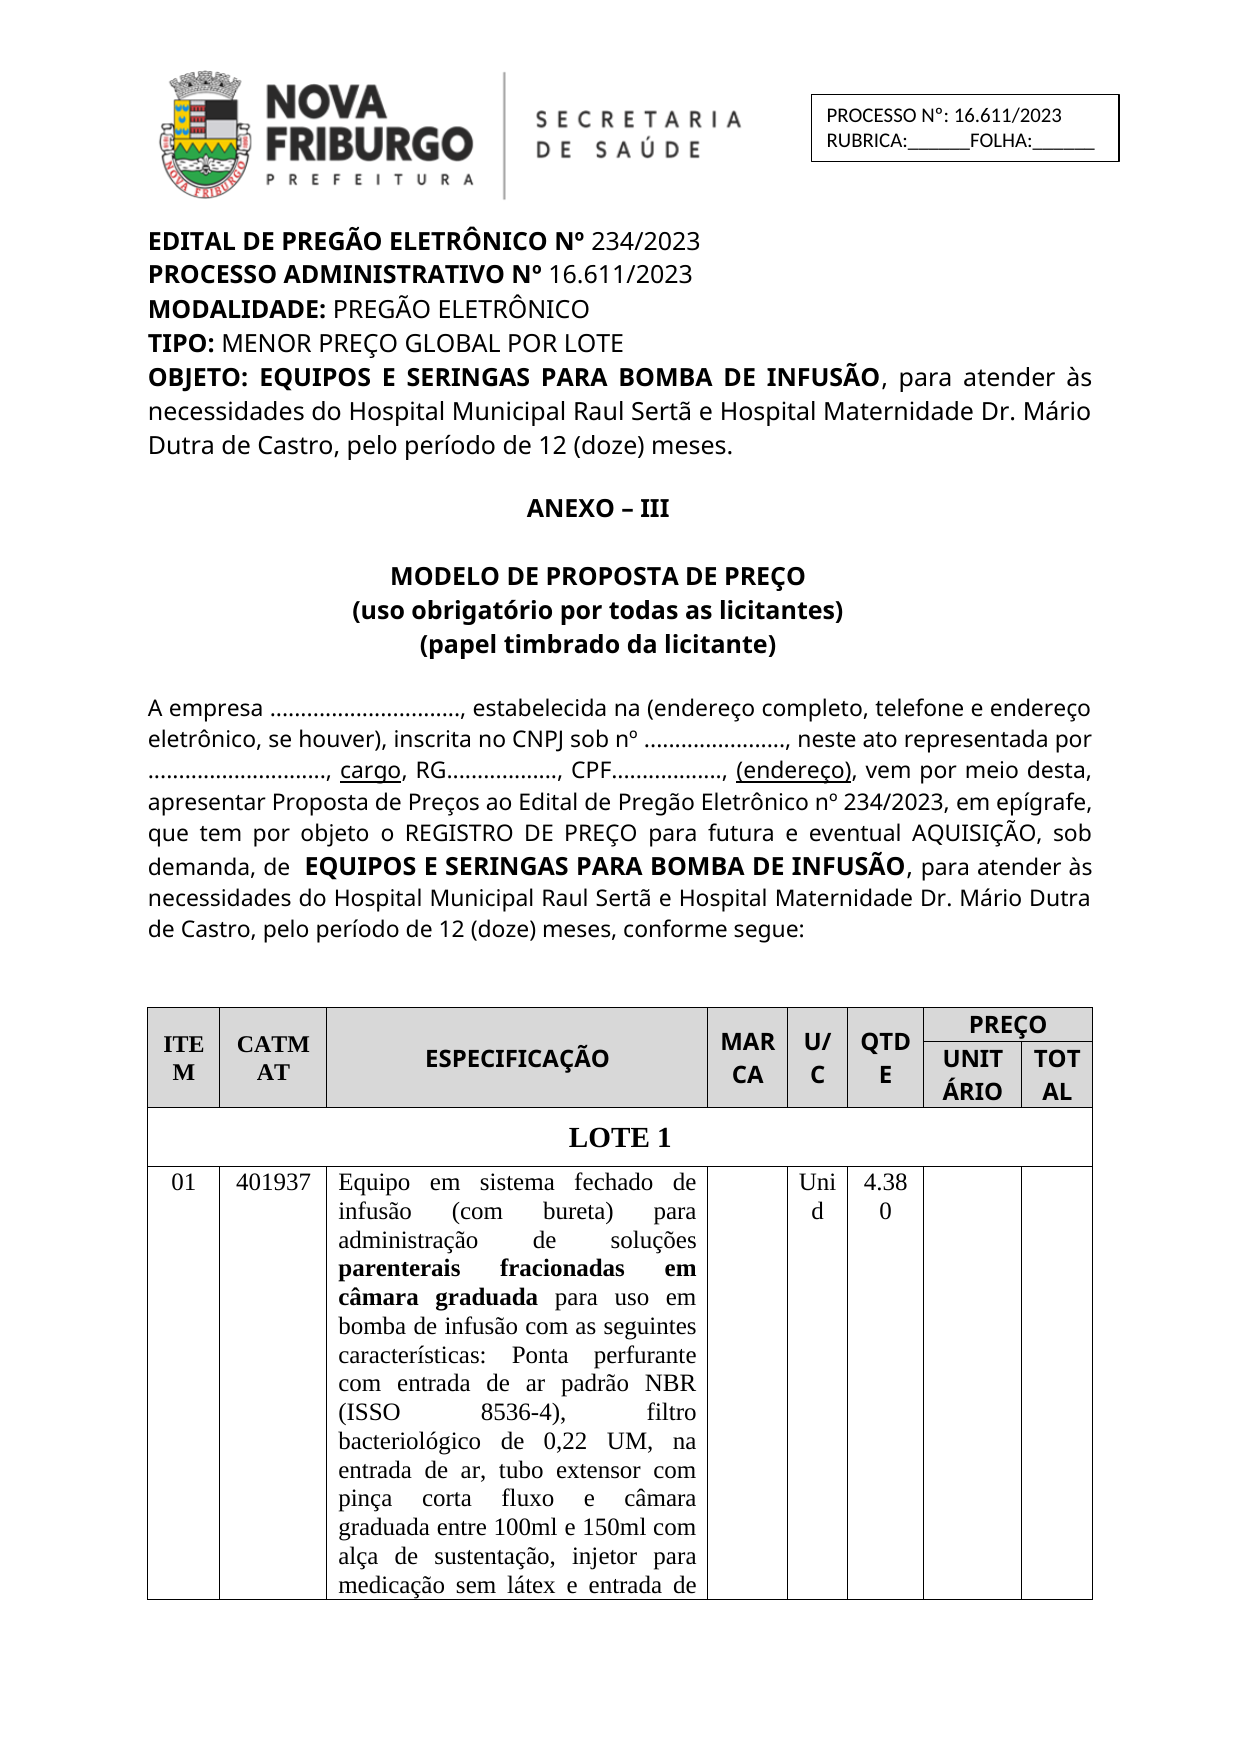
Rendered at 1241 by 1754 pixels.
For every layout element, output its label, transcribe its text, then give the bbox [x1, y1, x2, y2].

table_cell Unid [788, 1167, 847, 1598]
text (papel timbrado da licitante) [103, 627, 1092, 661]
text TIPO: MENOR PREÇO GLOBAL POR LOTE [148, 325, 1092, 359]
table_cell [924, 1167, 1021, 1598]
picture [147, 59, 758, 214]
table_cell UNITÁRIO [924, 1042, 1021, 1107]
table_cell 401937 [220, 1167, 326, 1598]
table_cell 4.380 [848, 1167, 923, 1598]
table_header ITEM [148, 1008, 219, 1107]
table_header ESPECIFICAÇÃO [327, 1008, 707, 1107]
text MODALIDADE: PREGÃO ELETRÔNICO [148, 291, 1092, 325]
table_cell [708, 1167, 787, 1598]
text PROCESSO ADMINISTRATIVO Nº 16.611/2023 [148, 257, 1092, 291]
list A empresa ..............................., estabelecida na (endereço completo, telefone e endereço eletrônico, se houver), inscrita no CNPJ sob nº ......................., neste ato representada por ............................., cargo, RG.................., CPF.................., (endereço), vem por meio desta, apresentar Proposta de Preços ao Edital de Pregão Eletrônico nº 234/2023, em epígrafe, que tem por objeto o REGISTRO DE PREÇO para futura e eventual AQUISIÇÃO, sob demanda, de EQUIPOS E SERINGAS PARA BOMBA DE INFUSÃO, para atender às necessidades do Hospital Municipal Raul Sertã e Hospital Maternidade Dr. Mário Dutra de Castro, pelo período de 12 (doze) meses, conforme segue: [148, 692, 1092, 945]
text (uso obrigatório por todas as licitantes) [103, 592, 1092, 627]
text ANEXO – III [103, 490, 1092, 524]
table_cell 01 [148, 1167, 219, 1598]
table_header QTDE [848, 1008, 923, 1107]
text OBJETO: EQUIPOS E SERINGAS PARA BOMBA DE INFUSÃO, para atender às necessidades do Hospital Municipal Raul Sertã e Hospital Maternidade Dr. Mário Dutra de Castro, pelo período de 12 (doze) meses. [148, 359, 1092, 462]
table_cell TOTAL [1022, 1042, 1092, 1107]
table_header U/C [788, 1008, 847, 1107]
table_header MARCA [708, 1008, 787, 1107]
table_cell [1022, 1167, 1092, 1598]
table_cell LOTE 1 [148, 1108, 1092, 1166]
text Modelo de proposta DE PREÇO [103, 558, 1092, 592]
table_header CATMAT [220, 1008, 326, 1107]
text EDITAL DE PREGÃO ELETRÔNICO Nº 234/2023 [148, 223, 1092, 257]
table_header PREÇO [924, 1008, 1092, 1041]
